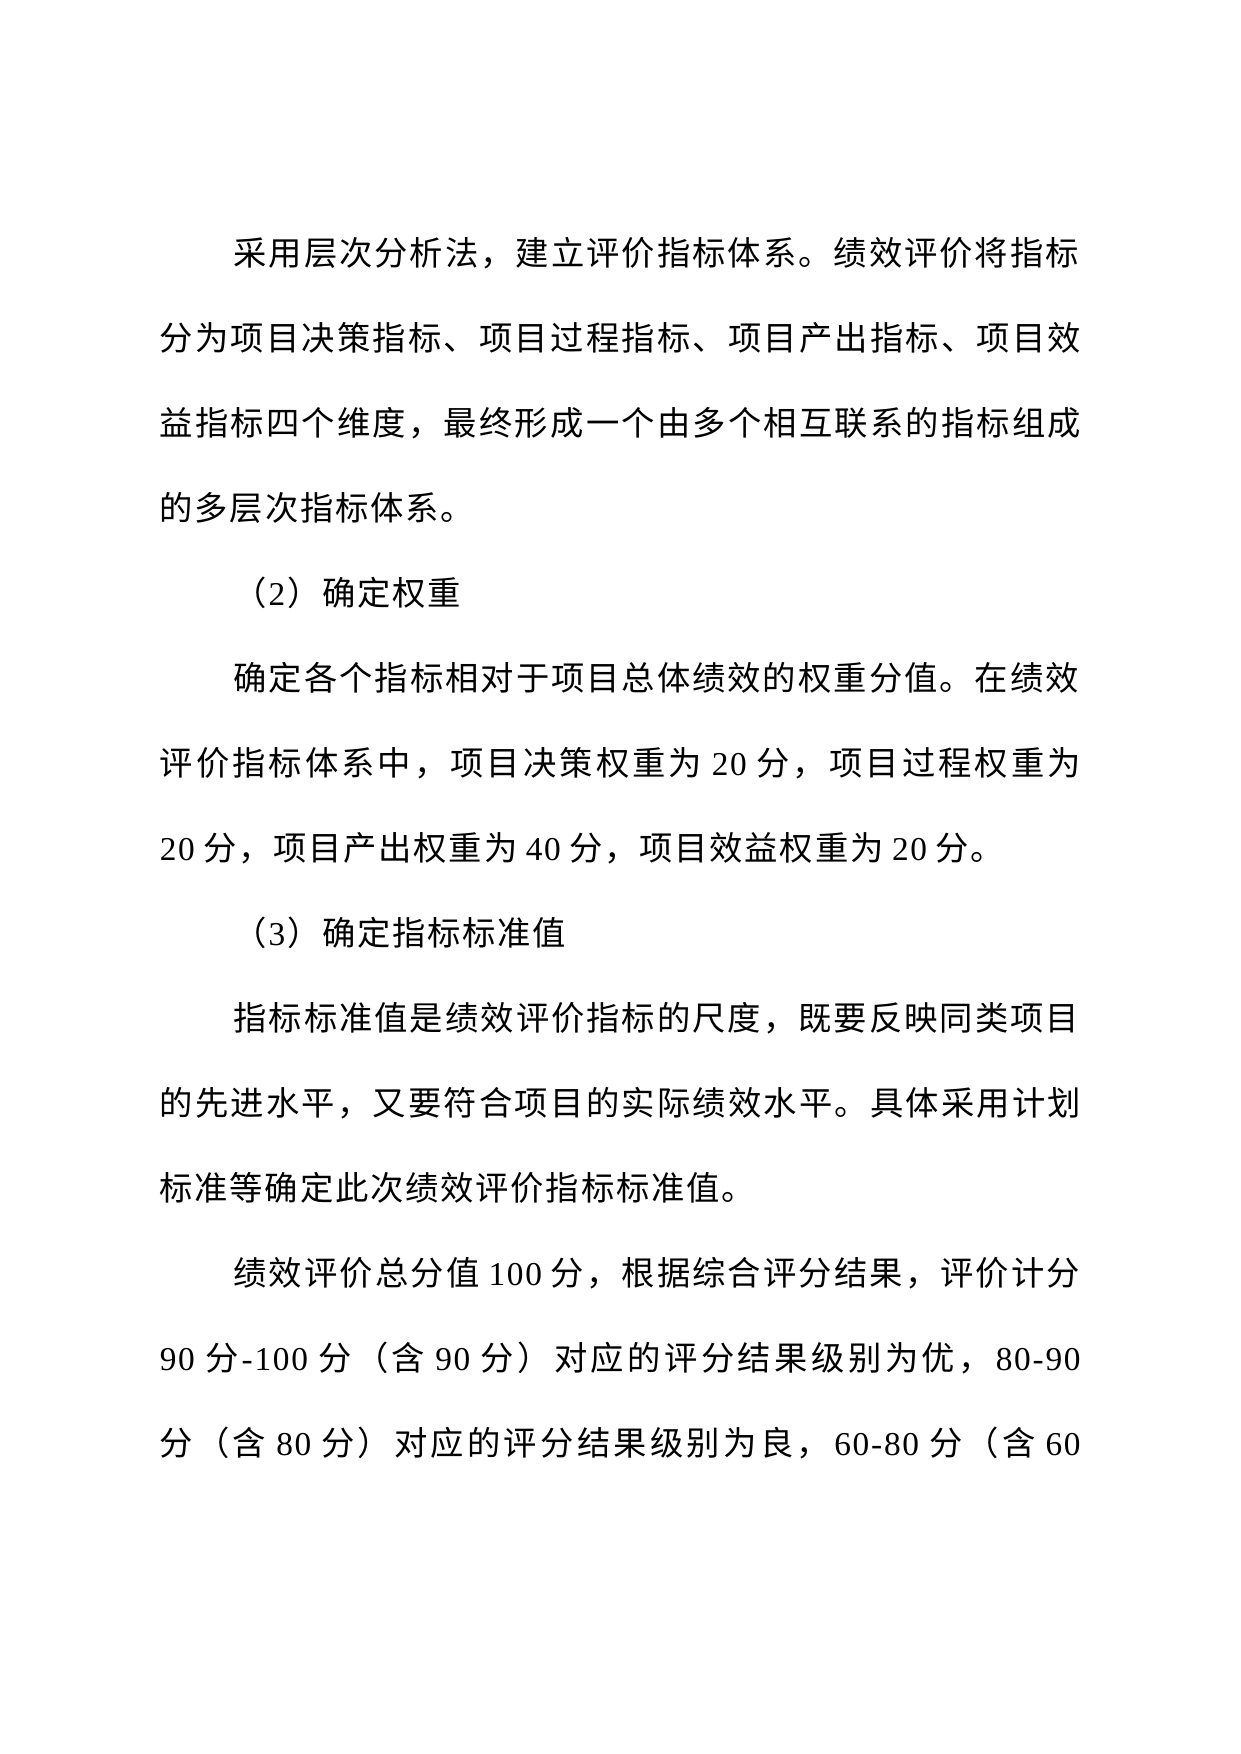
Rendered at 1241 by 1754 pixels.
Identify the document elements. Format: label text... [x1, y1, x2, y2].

text （2）确定权重 [159, 549, 1081, 634]
text 指标标准值是绩效评价指标的尺度，既要反映同类项目的先进水平，又要符合项目的实际绩效水平。具体采用计划标准等确定此次绩效评价指标标准值。 [159, 974, 1081, 1229]
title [159, 1229, 1081, 1484]
text 确定各个指标相对于项目总体绩效的权重分值。在绩效评价指标体系中，项目决策权重为20分，项目过程权重为20分，项目产出权重为40分，项目效益权重为20分。 [159, 634, 1081, 889]
text 采用层次分析法，建立评价指标体系。绩效评价将指标分为项目决策指标、项目过程指标、项目产出指标、项目效益指标四个维度，最终形成一个由多个相互联系的指标组成的多层次指标体系。 [159, 209, 1081, 549]
text （3）确定指标标准值 [159, 889, 1081, 974]
